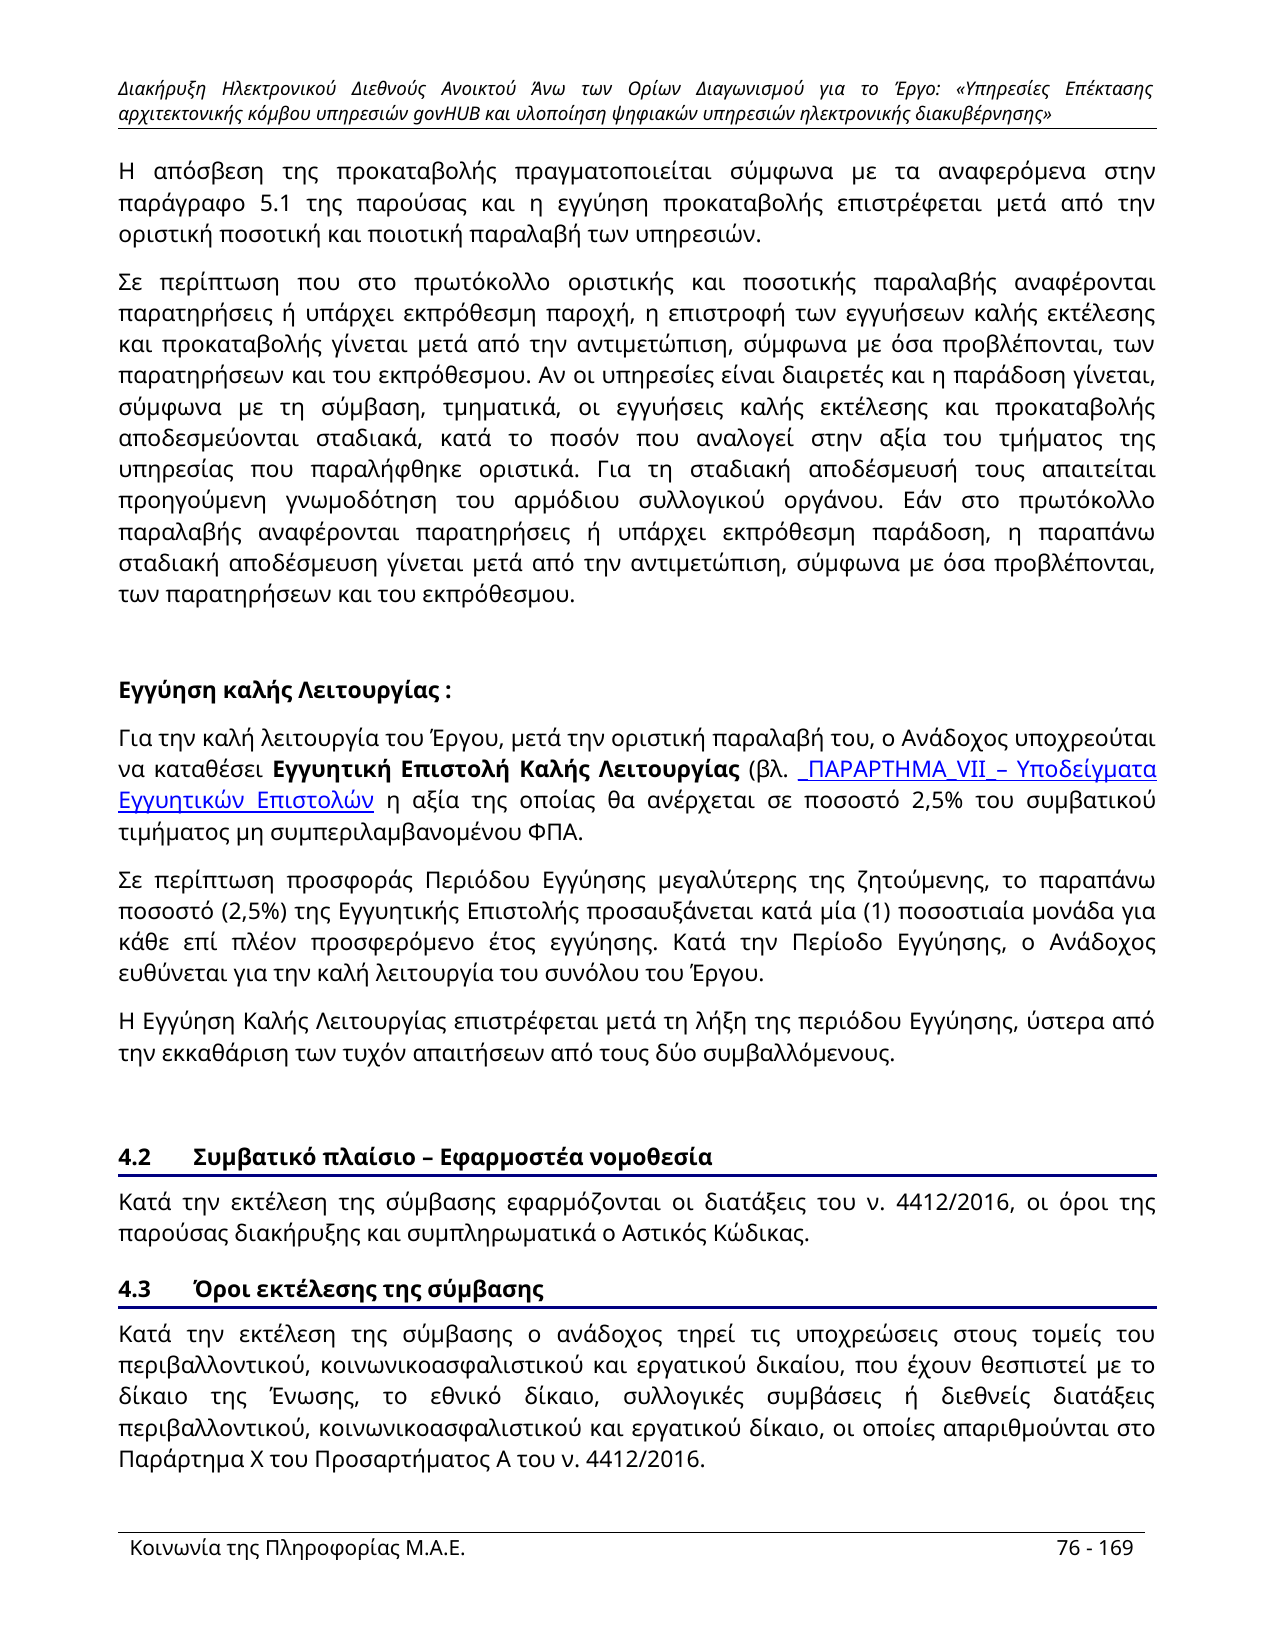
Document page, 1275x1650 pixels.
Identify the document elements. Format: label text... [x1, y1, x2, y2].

text Η Εγγύηση Καλής Λειτουργίας επιστρέφεται μετά τη λήξη της περιόδου Εγγύησης, ύστερα από την εκκαθάριση των τυχόν απαιτήσεων από τους δύο συμβαλλόμενους. [118, 1005, 1157, 1068]
text Η απόσβεση της προκαταβολής πραγματοποιείται σύμφωνα με τα αναφερόμενα στην παράγραφο 5.1 της παρούσας και η εγγύηση προκαταβολής επιστρέφεται μετά από την οριστική ποσοτική και ποιοτική παραλαβή των υπηρεσιών. [118, 155, 1157, 249]
subtitle Συμβατικό πλαίσιο – Εφαρμοστέα νομοθεσία [118, 1141, 1157, 1174]
text Κατά την εκτέλεση της σύμβασης ο ανάδοχος τηρεί τις υποχρεώσεις στους τομείς του περιβαλλοντικού, κοινωνικοασφαλιστικού και εργατικού δικαίου, που έχουν θεσπιστεί με το δίκαιο της Ένωσης, το εθνικό δίκαιο, συλλογικές συμβάσεις ή διεθνείς διατάξεις περιβαλλοντικού, κοινωνικοασφαλιστικού και εργατικού δίκαιο, οι οποίες απαριθμούνται στο Παράρτημα Χ του Προσαρτήματος Α του ν. 4412/2016. [118, 1318, 1157, 1474]
text Κατά την εκτέλεση της σύμβασης εφαρμόζονται οι διατάξεις του ν. 4412/2016, οι όροι της παρούσας διακήρυξης και συμπληρωματικά ο Αστικός Κώδικας. [118, 1186, 1157, 1248]
text Για την καλή λειτουργία του Έργου, μετά την οριστική παραλαβή του, ο Ανάδοχος υποχρεούται να καταθέσει Εγγυητική Επιστολή Καλής Λειτουργίας (βλ. _ΠΑΡΑΡΤΗΜΑ_VII_– Υποδείγματα Εγγυητικών Επιστολών η αξία της οποίας θα ανέρχεται σε ποσοστό 2,5% του συμβατικού τιμήματος μη συμπεριλαμβανομένου ΦΠΑ. [118, 722, 1157, 847]
text Σε περίπτωση που στο πρωτόκολλο οριστικής και ποσοτικής παραλαβής αναφέρονται παρατηρήσεις ή υπάρχει εκπρόθεσμη παροχή, η επιστροφή των εγγυήσεων καλής εκτέλεσης και προκαταβολής γίνεται μετά από την αντιμετώπιση, σύμφωνα με όσα προβλέπονται, των παρατηρήσεων και του εκπρόθεσμου. Αν οι υπηρεσίες είναι διαιρετές και η παράδοση γίνεται, σύμφωνα με τη σύμβαση, τμηματικά, οι εγγυήσεις καλής εκτέλεσης και προκαταβολής αποδεσμεύονται σταδιακά, κατά το ποσόν που αναλογεί στην αξία του τμήματος της υπηρεσίας που παραλήφθηκε οριστικά. Για τη σταδιακή αποδέσμευσή τους απαιτείται προηγούμενη γνωμοδότηση του αρμόδιου συλλογικού οργάνου. Εάν στο πρωτόκολλο παραλαβής αναφέρονται παρατηρήσεις ή υπάρχει εκπρόθεσμη παράδοση, η παραπάνω σταδιακή αποδέσμευση γίνεται μετά από την αντιμετώπιση, σύμφωνα με όσα προβλέπονται, των παρατηρήσεων και του εκπρόθεσμου. [118, 266, 1157, 609]
text Σε περίπτωση προσφοράς Περιόδου Εγγύησης μεγαλύτερης της ζητούμενης, το παραπάνω ποσοστό (2,5%) της Εγγυητικής Επιστολής προσαυξάνεται κατά μία (1) ποσοστιαία μονάδα για κάθε επί πλέον προσφερόμενο έτος εγγύησης. Κατά την Περίοδο Εγγύησης, ο Ανάδοχος ευθύνεται για την καλή λειτουργία του συνόλου του Έργου. [118, 864, 1157, 989]
text Εγγύηση καλής Λειτουργίας : [118, 674, 1157, 705]
subtitle Όροι εκτέλεσης της σύμβασης [118, 1273, 1157, 1306]
